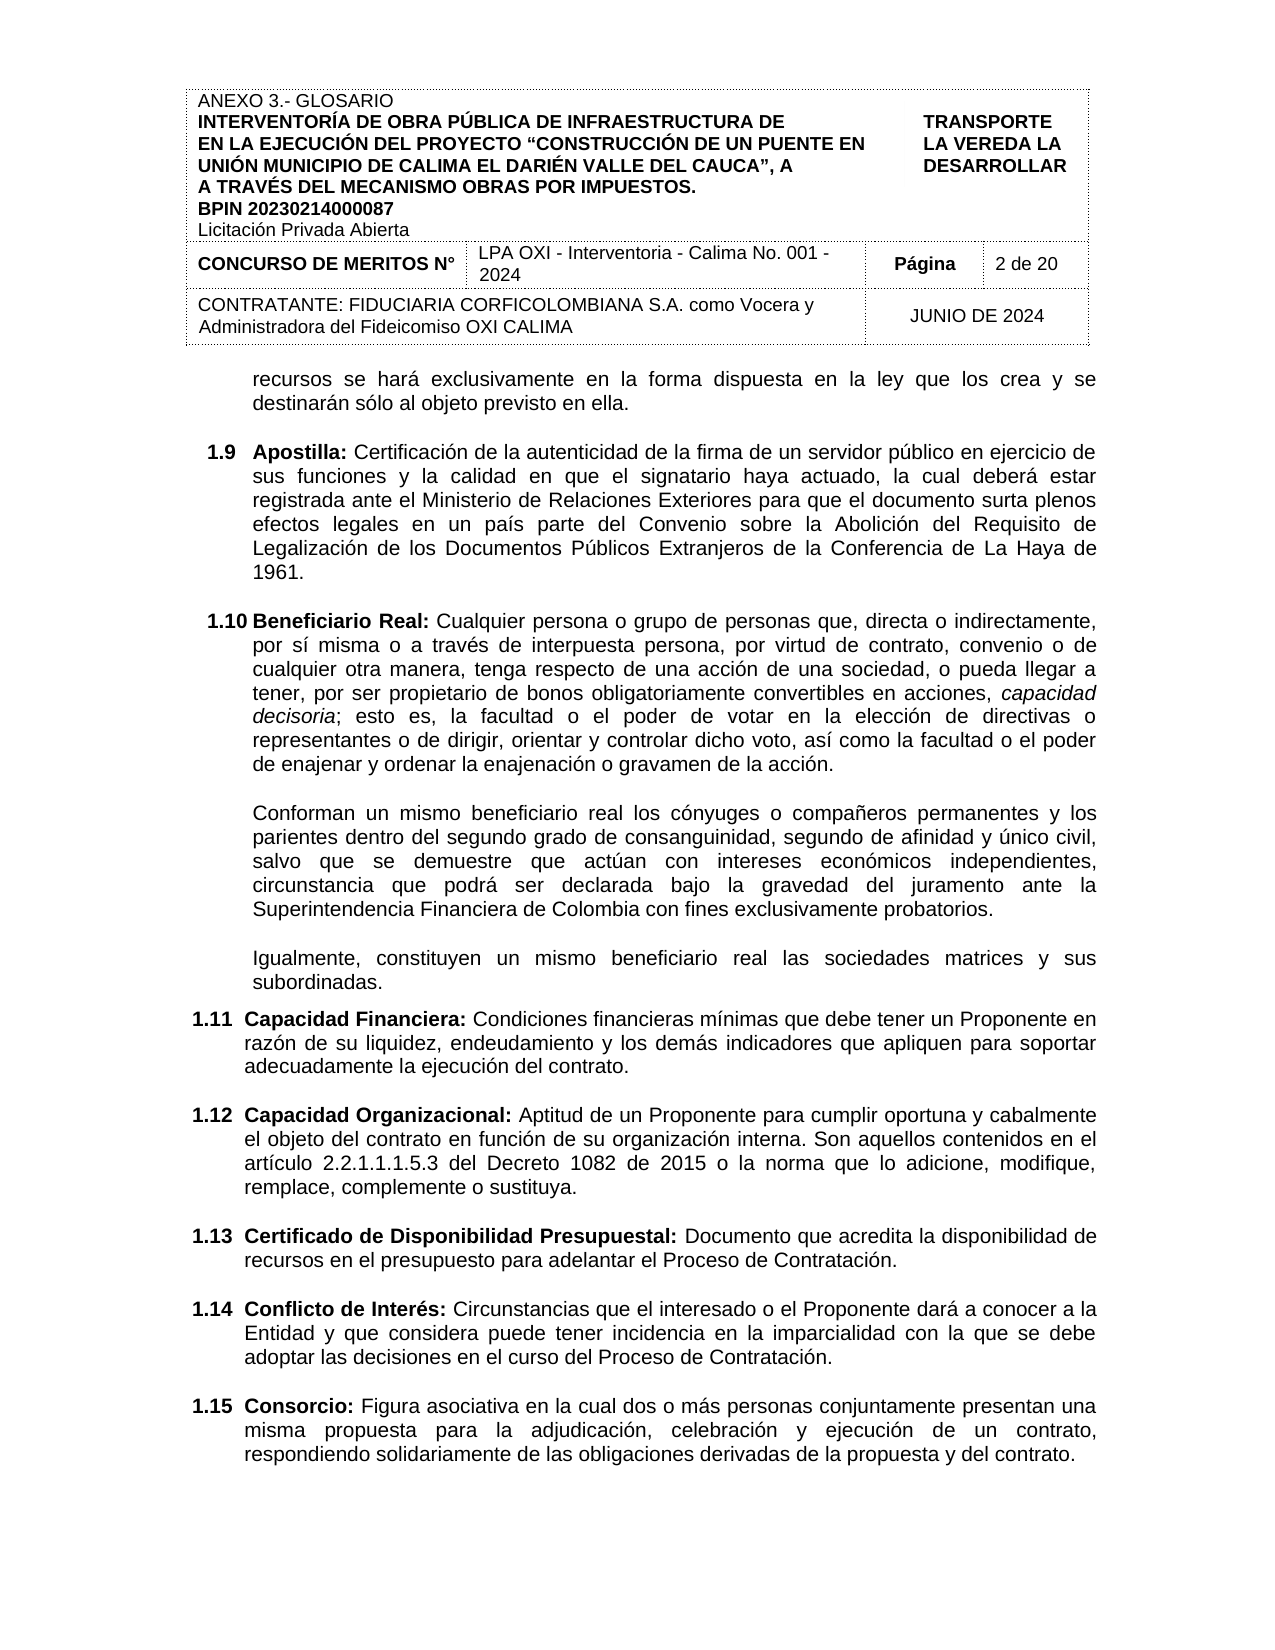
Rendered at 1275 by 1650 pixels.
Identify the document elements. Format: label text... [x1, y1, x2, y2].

list Beneficiario Real: Cualquier persona o grupo de personas que, directa o indirectamente, por sí misma o a través de interpuesta persona, por virtud de contrato, convenio o de cualquier otra manera, tenga respecto de una acción de una sociedad, o pueda llegar a tener, por ser propietario de bonos obligatoriamente convertibles en acciones, capacidad decisoria; esto es, la facultad o el poder de votar en la elección de directivas o representantes o de dirigir, orientar y controlar dicho voto, así como la facultad o el poder de enajenar y ordenar la enajenación o gravamen de la acción. [207, 608, 1098, 776]
list Conflicto de Interés: Circunstancias que el interesado o el Proponente dará a conocer a la Entidad y que considera puede tener incidencia en la imparcialidad con la que se debe adoptar las decisiones en el curso del Proceso de Contratación. [192, 1297, 1098, 1369]
list Certificado de Disponibilidad Presupuestal: Documento que acredita la disponibilidad de recursos en el presupuesto para adelantar el Proceso de Contratación. [192, 1224, 1098, 1272]
list Capacidad Organizacional: Aptitud de un Proponente para cumplir oportuna y cabalmente el objeto del contrato en función de su organización interna. Son aquellos contenidos en el artículo 2.2.1.1.1.5.3 del Decreto 1082 de 2015 o la norma que lo adicione, modifique, remplace, complemente o sustituya. [192, 1103, 1098, 1199]
list Consorcio: Figura asociativa en la cual dos o más personas conjuntamente presentan una misma propuesta para la adjudicación, celebración y ejecución de un contrato, respondiendo solidariamente de las obligaciones derivadas de la propuesta y del contrato. [192, 1394, 1098, 1466]
list Capacidad Financiera: Condiciones financieras mínimas que debe tener un Proponente en razón de su liquidez, endeudamiento y los demás indicadores que apliquen para soportar adecuadamente la ejecución del contrato. [192, 1006, 1098, 1078]
text Conforman un mismo beneficiario real los cónyuges o compañeros permanentes y los parientes dentro del segundo grado de consanguinidad, segundo de afinidad y único civil, salvo que se demuestre que actúan con intereses económicos independientes, circunstancia que podrá ser declarada bajo la gravedad del juramento ante la Superintendencia Financiera de Colombia con fines exclusivamente probatorios. [252, 801, 1098, 921]
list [207, 367, 1098, 415]
text Igualmente, constituyen un mismo beneficiario real las sociedades matrices y sus subordinadas. [252, 946, 1098, 994]
list Apostilla: Certificación de la autenticidad de la firma de un servidor público en ejercicio de sus funciones y la calidad en que el signatario haya actuado, la cual deberá estar registrada ante el Ministerio de Relaciones Exteriores para que el documento surta plenos efectos legales en un país parte del Convenio sobre la Abolición del Requisito de Legalización de los Documentos Públicos Extranjeros de la Conferencia de La Haya de 1961. [207, 440, 1098, 583]
